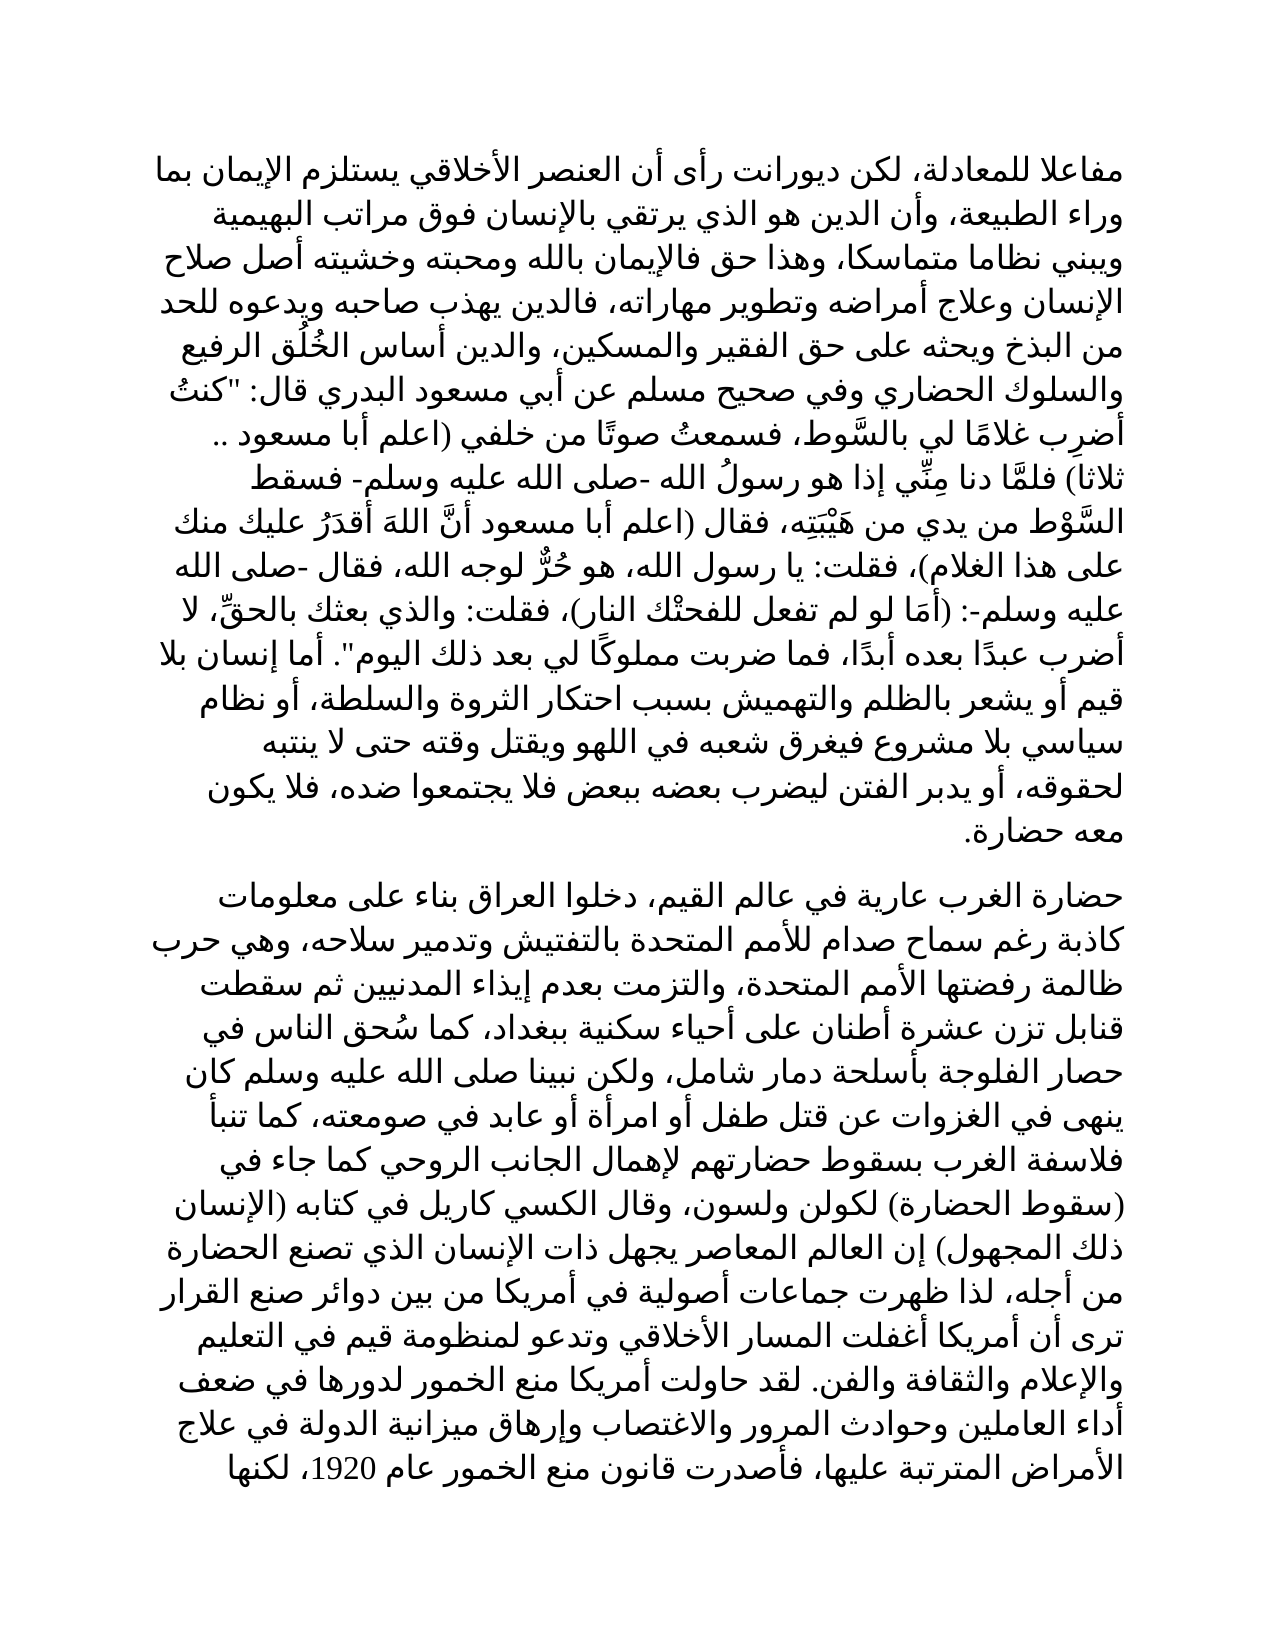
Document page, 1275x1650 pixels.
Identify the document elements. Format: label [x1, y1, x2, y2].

text [150, 876, 1125, 1487]
text [150, 150, 1125, 849]
